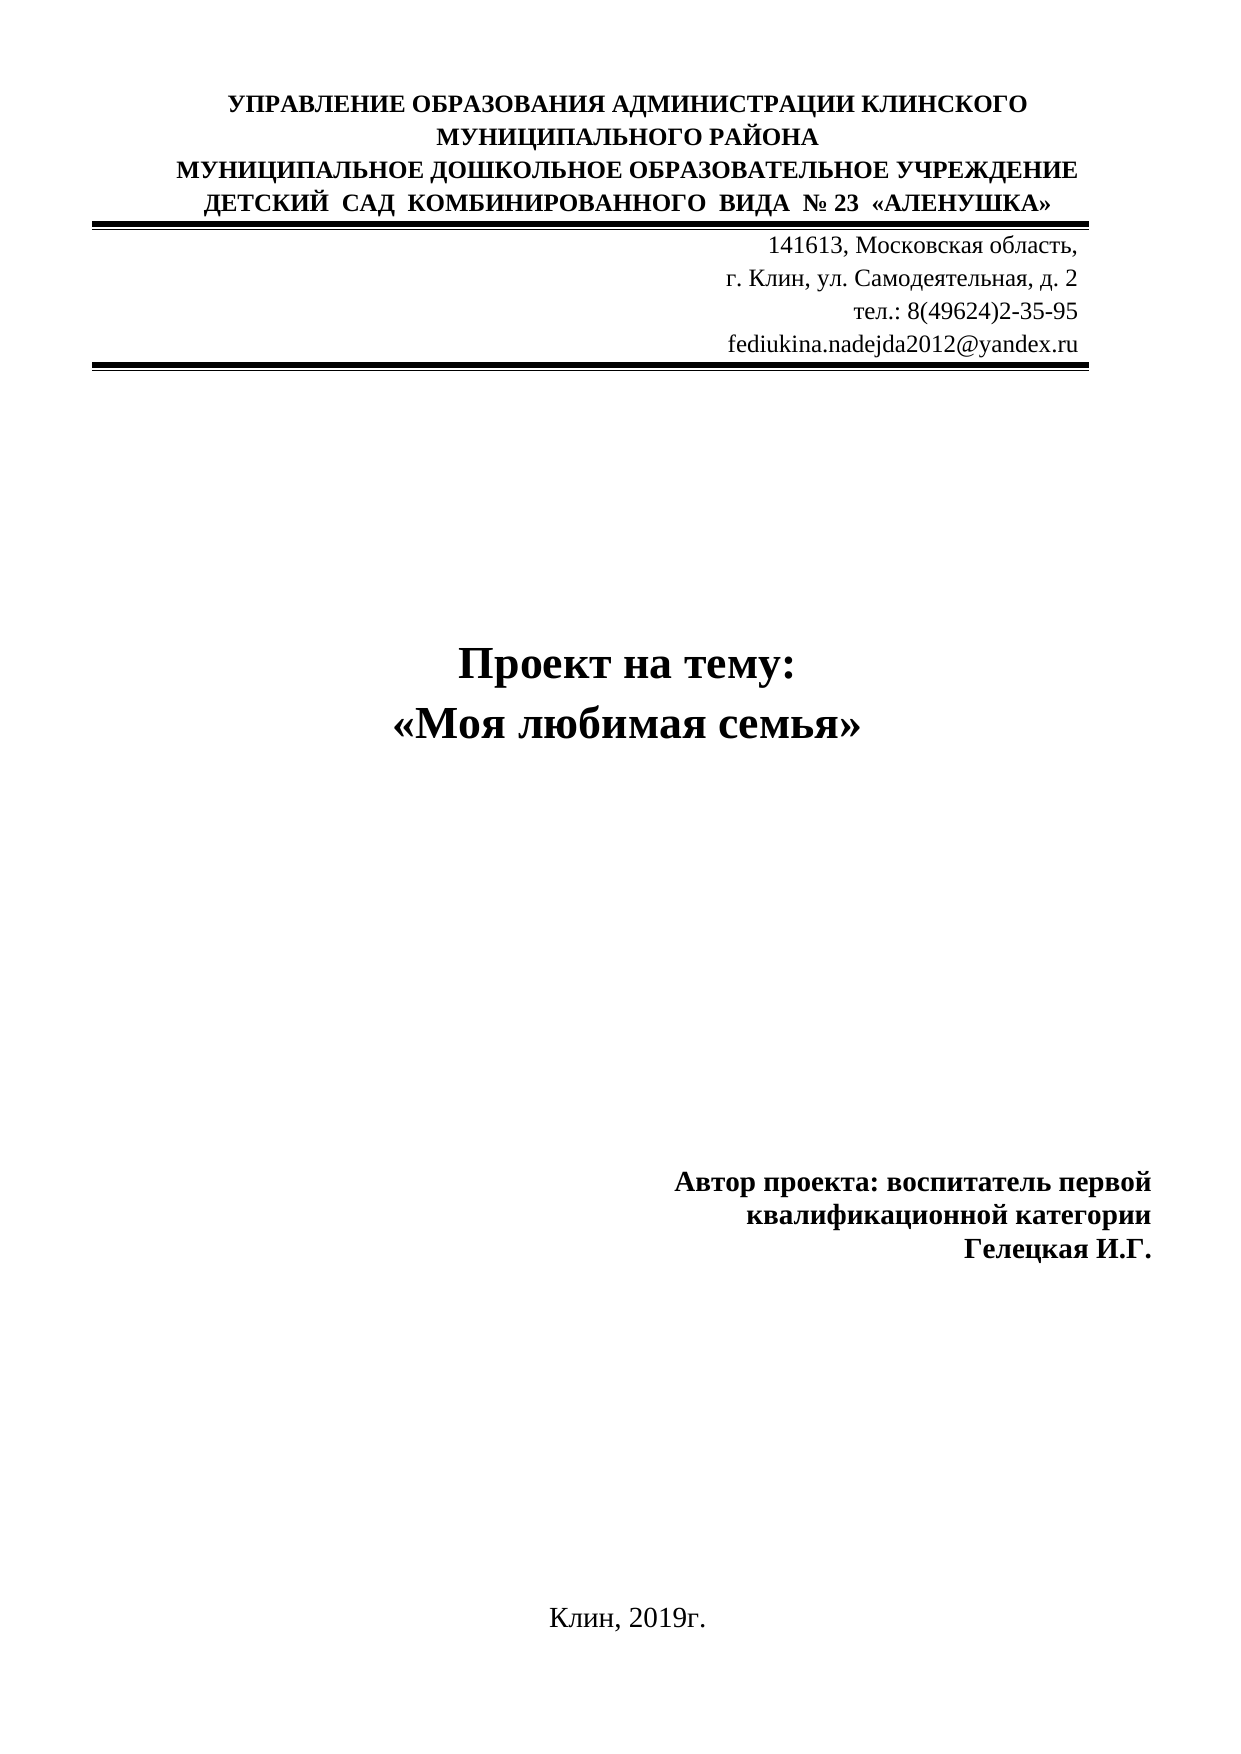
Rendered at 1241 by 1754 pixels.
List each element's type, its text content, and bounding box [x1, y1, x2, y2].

text квалификационной категории [103, 1197, 1152, 1231]
table_header 141613, Московская область, г. Клин, ул. Самодеятельная, д. 2 тел.: 8(49624)2-35-95 fediukina.nadejda2012@yandex.ru [92, 230, 1089, 362]
text Гелецкая И.Г. [103, 1231, 1152, 1264]
text УПРАВЛЕНИЕ ОБРАЗОВАНИЯ АДМИНИСТРАЦИИ КЛИНСКОГО МУНИЦИПАЛЬНОГО РАЙОНА [103, 89, 1152, 150]
text ДЕТСКИЙ САД КОМБИНИРОВАННОГО ВИДА № 23 «АЛЕНУШКА» [103, 188, 1152, 216]
text МУНИЦИПАЛЬНОЕ ДОШКОЛЬНОЕ ОБРАЗОВАТЕЛЬНОЕ УЧРЕЖДЕНИЕ [103, 155, 1152, 183]
text «Моя любимая семья» [103, 696, 1152, 748]
text Автор проекта: воспитатель первой [103, 1164, 1152, 1197]
text Проект на тему: [103, 635, 1152, 688]
text Клин, 2019г. [103, 1600, 1152, 1633]
